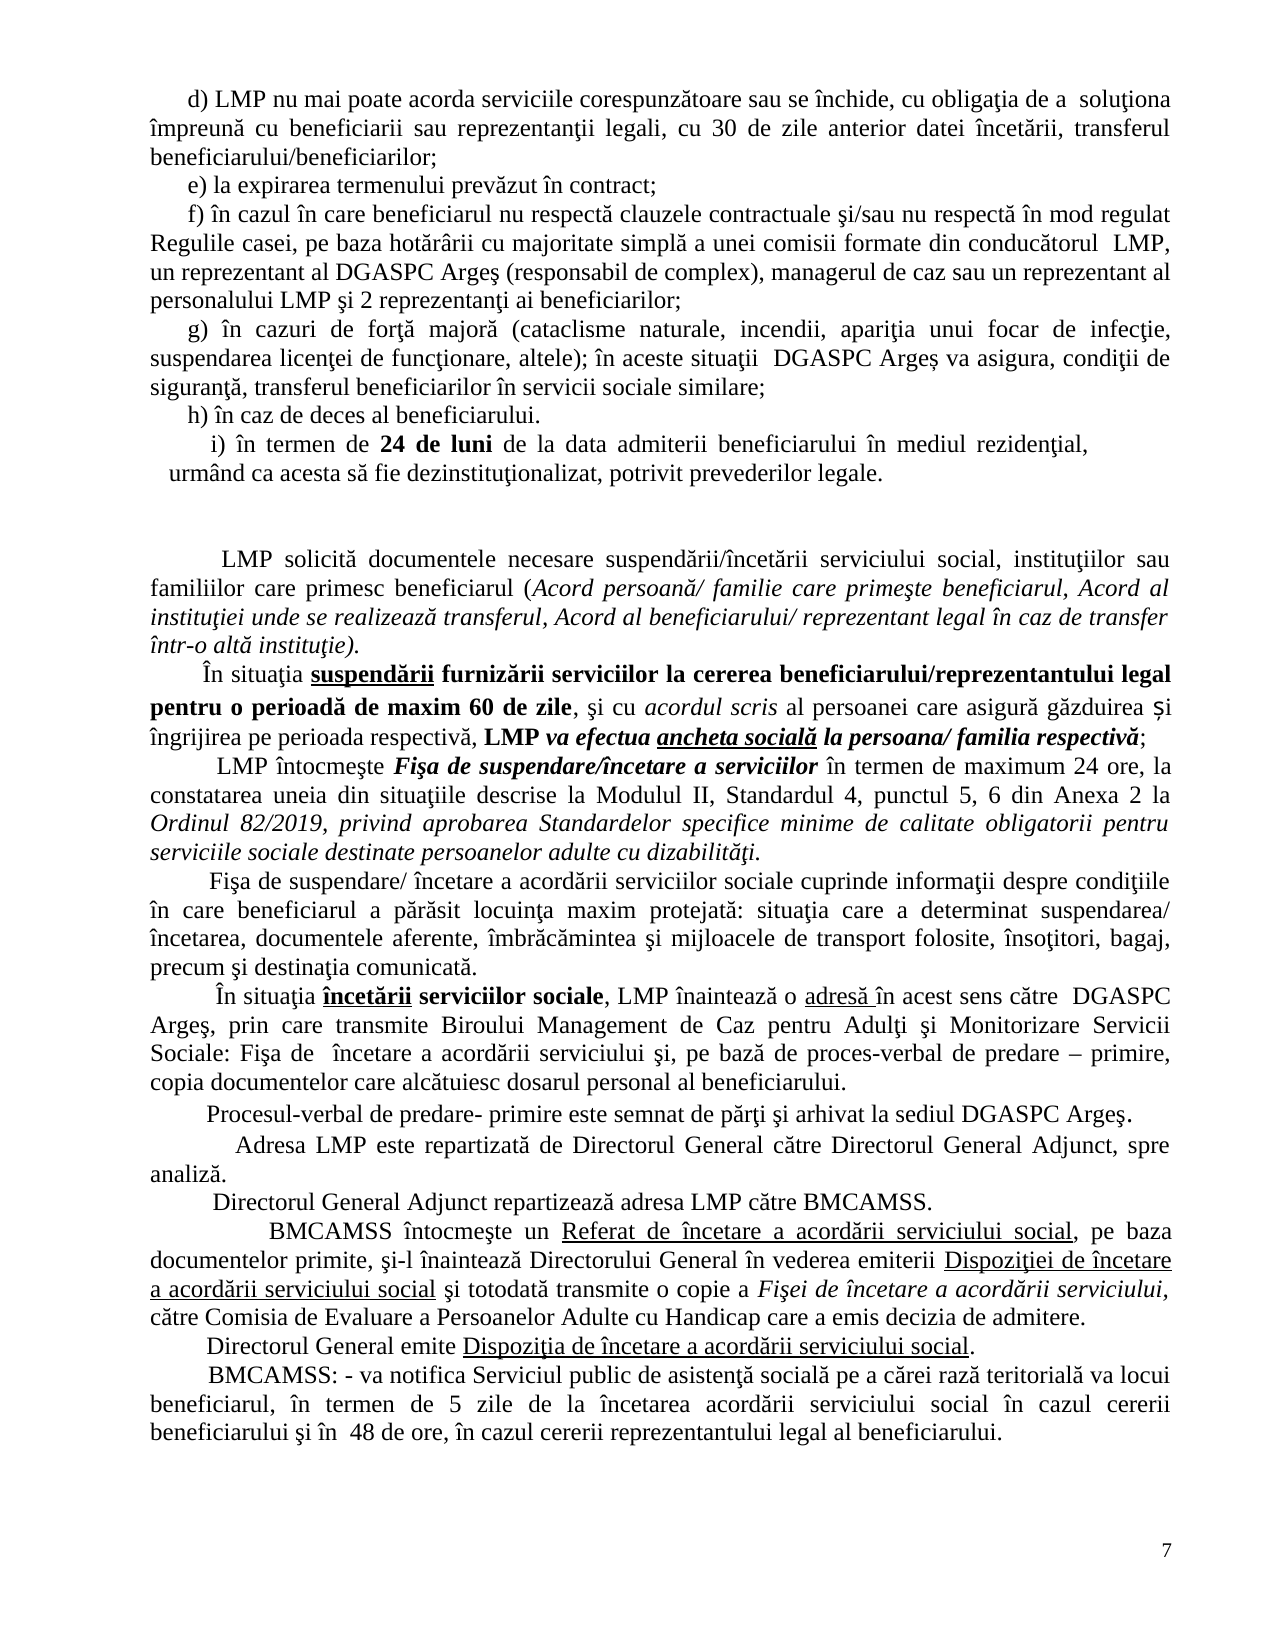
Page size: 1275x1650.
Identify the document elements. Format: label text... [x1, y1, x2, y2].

text Directorul General Adjunct repartizează adresa LMP către BMCAMSS. [150, 1187, 1172, 1216]
text d) LMP nu mai poate acorda serviciile corespunzătoare sau se închide, cu obligaţia de a soluţiona împreună cu beneficiarii sau reprezentanţii legali, cu 30 de zile anterior datei încetării, transferul beneficiarului/beneficiarilor; [150, 84, 1172, 171]
text f) în cazul în care beneficiarul nu respectă clauzele contractuale şi/sau nu respectă în mod regulat Regulile casei, pe baza hotărârii cu majoritate simplă a unei comisii formate din conducătorul LMP, un reprezentant al DGASPC Argeş (responsabil de complex), managerul de caz sau un reprezentant al personalului LMP şi 2 reprezentanţi ai beneficiarilor; [150, 199, 1172, 314]
text În situaţia suspendării furnizării serviciilor la cererea beneficiarului/reprezentantului legal pentru o perioadă de maxim 60 de zile, şi cu acordul scris al persoanei care asigură găzduirea și îngrijirea pe perioada respectivă, LMP va efectua ancheta socială la persoana/ familia respectivă; [150, 659, 1172, 751]
text h) în caz de deces al beneficiarului. [150, 401, 1172, 429]
text e) la expirarea termenului prevăzut în contract; [150, 171, 1172, 199]
text Procesul-verbal de predare- primire este semnat de părţi şi arhivat la sediul DGASPC Argeş. [150, 1096, 1172, 1130]
text Directorul General emite Dispoziţia de încetare a acordării serviciului social. [150, 1331, 1172, 1360]
text BMCAMSS întocmeşte un Referat de încetare a acordării serviciului social, pe baza documentelor primite, şi-l înaintează Directorului General în vederea emiterii Dispoziţiei de încetare a acordării serviciului social şi totodată transmite o copie a Fişei de încetare a acordării serviciului, către Comisia de Evaluare a Persoanelor Adulte cu Handicap care a emis decizia de admitere. [150, 1216, 1172, 1331]
text În situaţia încetării serviciilor sociale, LMP înaintează o adresă în acest sens către DGASPC Argeş, prin care transmite Biroului Management de Caz pentru Adulţi şi Monitorizare Servicii Sociale: Fişa de încetare a acordării serviciului şi, pe bază de proces-verbal de predare – primire, copia documentelor care alcătuiesc dosarul personal al beneficiarului. [150, 981, 1172, 1096]
text LMP solicită documentele necesare suspendării/încetării serviciului social, instituţiilor sau familiilor care primesc beneficiarul (Acord persoană/ familie care primeşte beneficiarul, Acord al instituţiei unde se realizează transferul, Acord al beneficiarului/ reprezentant legal în caz de transfer într-o altă instituţie). [150, 544, 1172, 659]
text i) în termen de 24 de luni de la data admiterii beneficiarului în mediul rezidenţial, urmând ca acesta să fie dezinstituţionalizat, potrivit prevederilor legale. [169, 429, 1089, 487]
text LMP întocmeşte Fişa de suspendare/încetare a serviciilor în termen de maximum 24 ore, la constatarea uneia din situaţiile descrise la Modulul II, Standardul 4, punctul 5, 6 din Anexa 2 la Ordinul 82/2019, privind aprobarea Standardelor specifice minime de calitate obligatorii pentru serviciile sociale destinate persoanelor adulte cu dizabilităţi. [150, 751, 1172, 866]
text g) în cazuri de forţă majoră (cataclisme naturale, incendii, apariţia unui focar de infecţie, suspendarea licenţei de funcţionare, altele); în aceste situaţii DGASPC Argeș va asigura, condiţii de siguranţă, transferul beneficiarilor în servicii sociale similare; [150, 314, 1172, 401]
text Fişa de suspendare/ încetare a acordării serviciilor sociale cuprinde informaţii despre condiţiile în care beneficiarul a părăsit locuinţa maxim protejată: situaţia care a determinat suspendarea/ încetarea, documentele aferente, îmbrăcămintea şi mijloacele de transport folosite, însoţitori, bagaj, precum şi destinaţia comunicată. [150, 866, 1172, 981]
text BMCAMSS: - va notifica Serviciul public de asistenţă socială pe a cărei rază teritorială va locui beneficiarul, în termen de 5 zile de la încetarea acordării serviciului social în cazul cererii beneficiarului şi în 48 de ore, în cazul cererii reprezentantului legal al beneficiarului. [150, 1360, 1172, 1446]
text Adresa LMP este repartizată de Directorul General către Directorul General Adjunct, spre analiză. [150, 1130, 1172, 1187]
